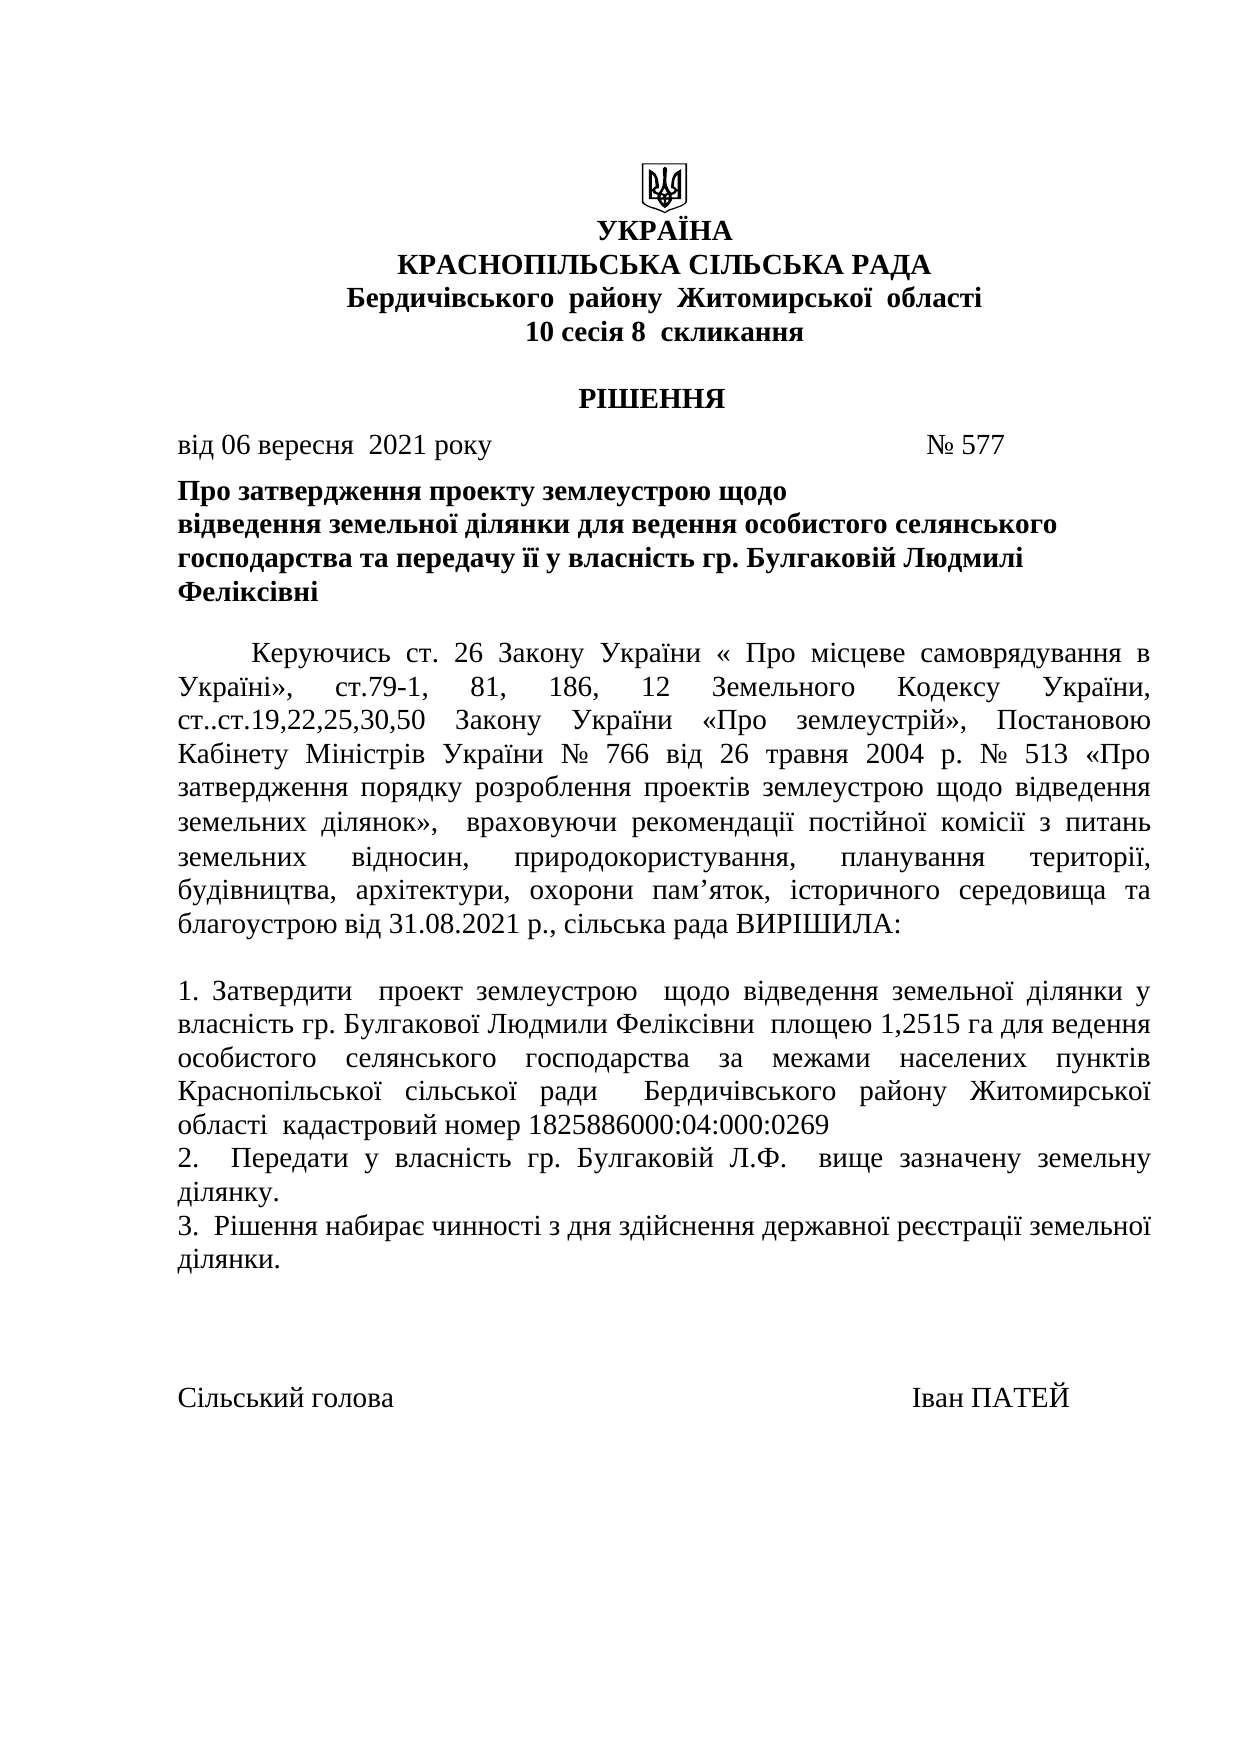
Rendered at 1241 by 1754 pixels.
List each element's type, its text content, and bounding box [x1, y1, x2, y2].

text КРАСНОПІЛЬСЬКА СІЛЬСЬКА РАДА [177, 247, 1152, 280]
text УКРАЇНА [177, 213, 1152, 247]
text 1. Затвердити проект землеустрою щодо відведення земельної ділянки у власність гр. Булгакової Людмили Феліксівни площею 1,2515 га для ведення особистого селянського господарства за межами населених пунктів Краснопільської сільської ради Бердичівського району Житомирської області кадастровий номер 1825886000:04:000:0269 [177, 973, 1152, 1141]
text від 06 вересня 2021 року № 577 [177, 427, 1152, 461]
text 3. Рішення набирає чинності з дня здійснення державної реєстрації земельної ділянки. [177, 1208, 1152, 1275]
text відведення земельної ділянки для ведення особистого селянського господарства та передачу її у власність гр. Булгаковій Людмилі Феліксівні [177, 507, 1152, 607]
text Сільський голова Іван ПАТЕЙ [177, 1380, 1152, 1414]
text 2. Передати у власність гр. Булгаковій Л.Ф. вище зазначену земельну ділянку. [177, 1141, 1152, 1208]
text Про затвердження проекту землеустрою щодо [177, 473, 1152, 507]
text Бердичівського району Житомирської області [177, 280, 1152, 314]
text РІШЕННЯ [177, 381, 1152, 414]
text Керуючись ст. 26 Закону України « Про місцеве самоврядування в Україні», ст.79-1, 81, 186, 12 Земельного Кодексу України, ст..ст.19,22,25,30,50 Закону України «Про землеустрій», Постановою Кабінету Міністрів України № 766 від 26 травня 2004 р. № 513 «Про затвердження порядку розроблення проектів землеустрою щодо відведення земельних ділянок», враховуючи рекомендації постійної комісії з питань земельних відносин, природокористування, планування території, будівництва, архітектури, охорони пам’яток, історичного середовища та благоустрою від 31.08.2021 р., сільська рада ВИРІШИЛА: [177, 635, 1152, 939]
text 10 сесія 8 скликання [177, 314, 1152, 347]
